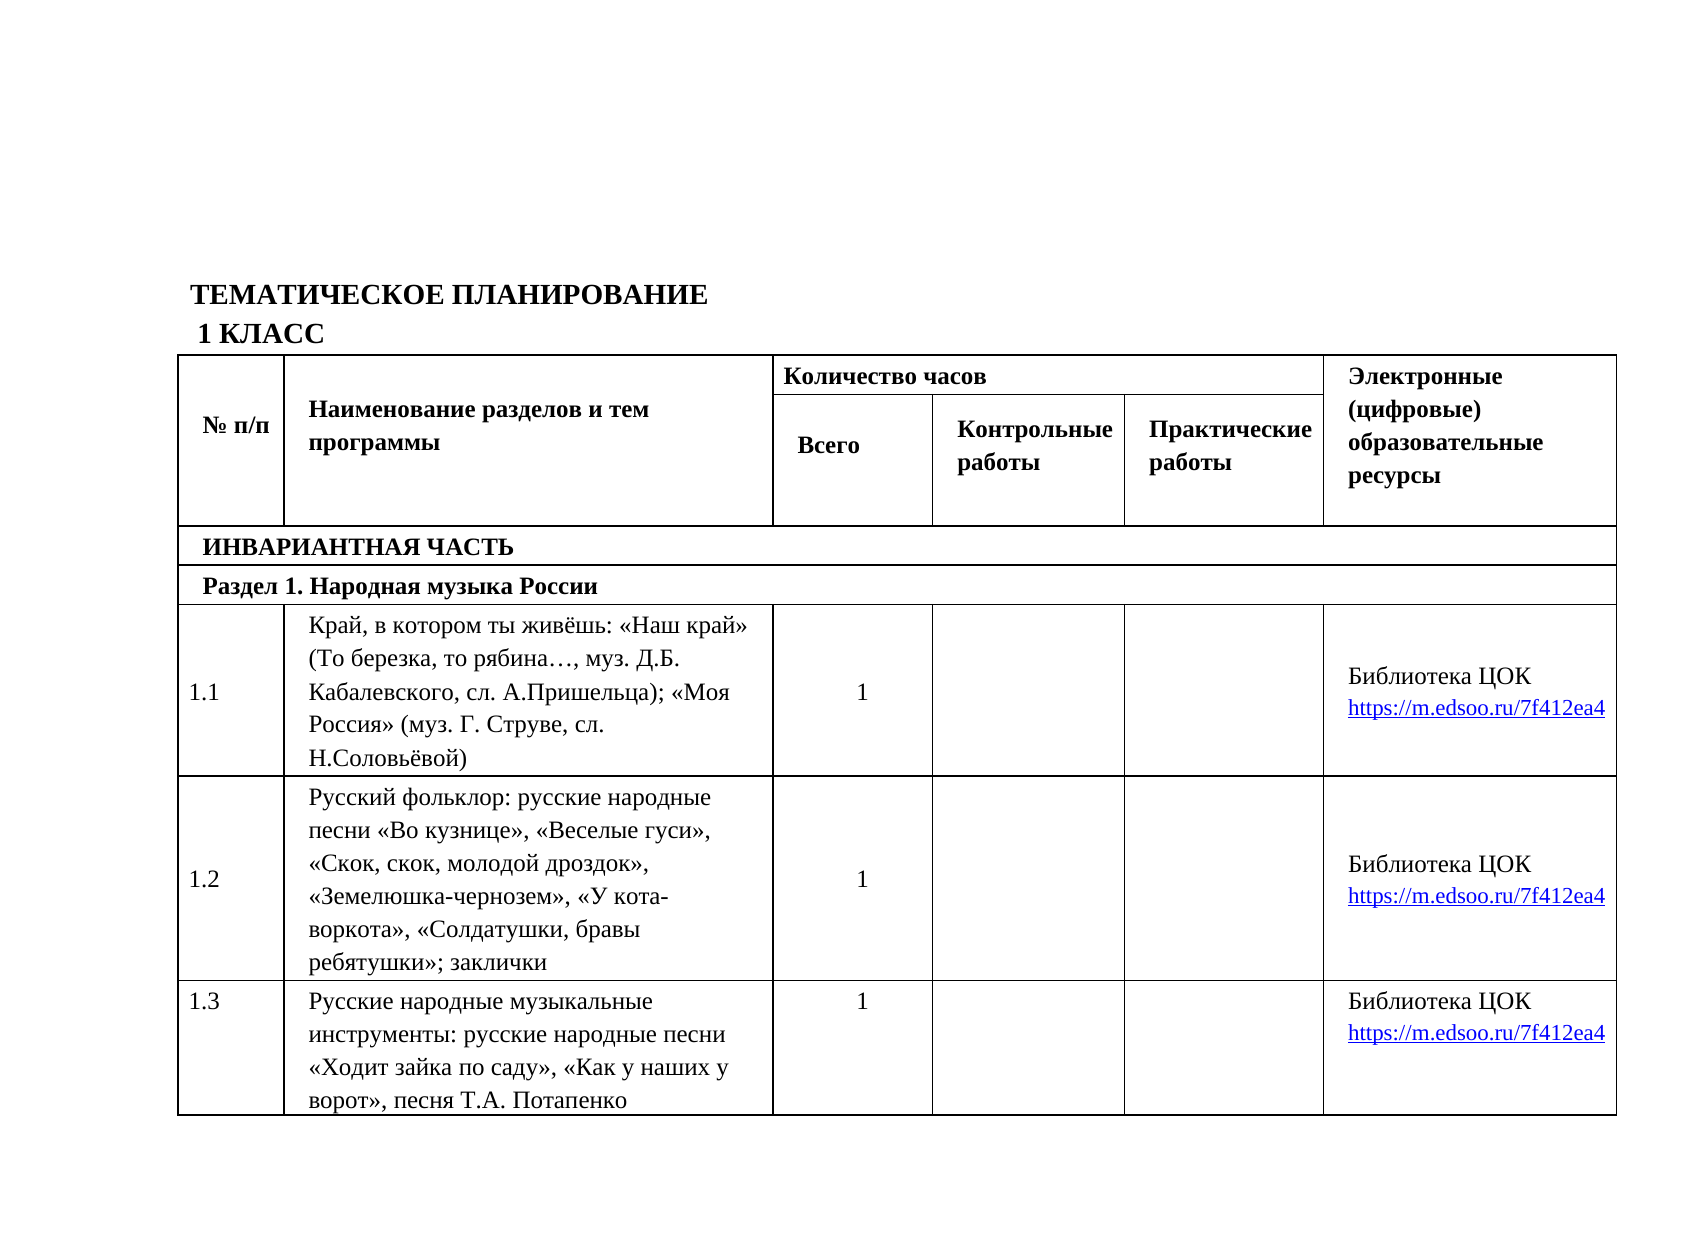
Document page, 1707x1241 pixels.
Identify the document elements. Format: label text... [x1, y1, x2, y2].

table_cell Край, в котором ты живёшь: «Наш край» (То березка, то рябина…, муз. Д.Б. Кабалевского, сл. А.Пришельца); «Моя Россия» (муз. Г. Струве, сл. Н.Соловьёвой) [285, 605, 772, 775]
table_cell [1125, 777, 1323, 980]
table_cell [1125, 605, 1323, 775]
table_header Электронные (цифровые) образовательные ресурсы [1324, 356, 1616, 525]
table_cell 1.2 [179, 777, 283, 980]
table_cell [1324, 981, 1616, 1114]
table_header № п/п [179, 356, 283, 525]
table_cell Практические работы [1125, 395, 1323, 525]
table_cell 1.1 [179, 605, 283, 775]
table_header Наименование разделов и тем программы [285, 356, 772, 525]
table_cell [933, 777, 1124, 980]
table_cell [933, 605, 1124, 775]
table_cell Контрольные работы [933, 395, 1124, 525]
table_cell 1 [774, 981, 932, 1114]
table_cell Русский фольклор: русские народные песни «Во кузнице», «Веселые гуси», «Скок, скок, молодой дроздок», «Земелюшка-чернозем», «У кота-воркота», «Солдатушки, бравы ребятушки»; заклички [285, 777, 772, 980]
table_cell Библиотека ЦОК https://m.edsoo.ru/7f412ea4 [1324, 777, 1616, 980]
table_cell [933, 981, 1124, 1114]
table_cell Раздел 1. Народная музыка России [179, 566, 1616, 604]
table_cell 1 [774, 777, 932, 980]
table_header Количество часов [774, 356, 1323, 394]
table_cell ИНВАРИАНТНАЯ ЧАСТЬ [179, 527, 1616, 564]
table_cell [285, 981, 772, 1114]
text ТЕМАТИЧЕСКОЕ ПЛАНИРОВАНИЕ [190, 277, 1618, 311]
table_cell 1 [774, 605, 932, 775]
table_cell Библиотека ЦОК https://m.edsoo.ru/7f412ea4 [1324, 605, 1616, 775]
table_cell Всего [774, 395, 932, 525]
text 1 КЛАСС [190, 316, 1618, 349]
table_cell [1125, 981, 1323, 1114]
table_cell 1.3 [179, 981, 283, 1114]
